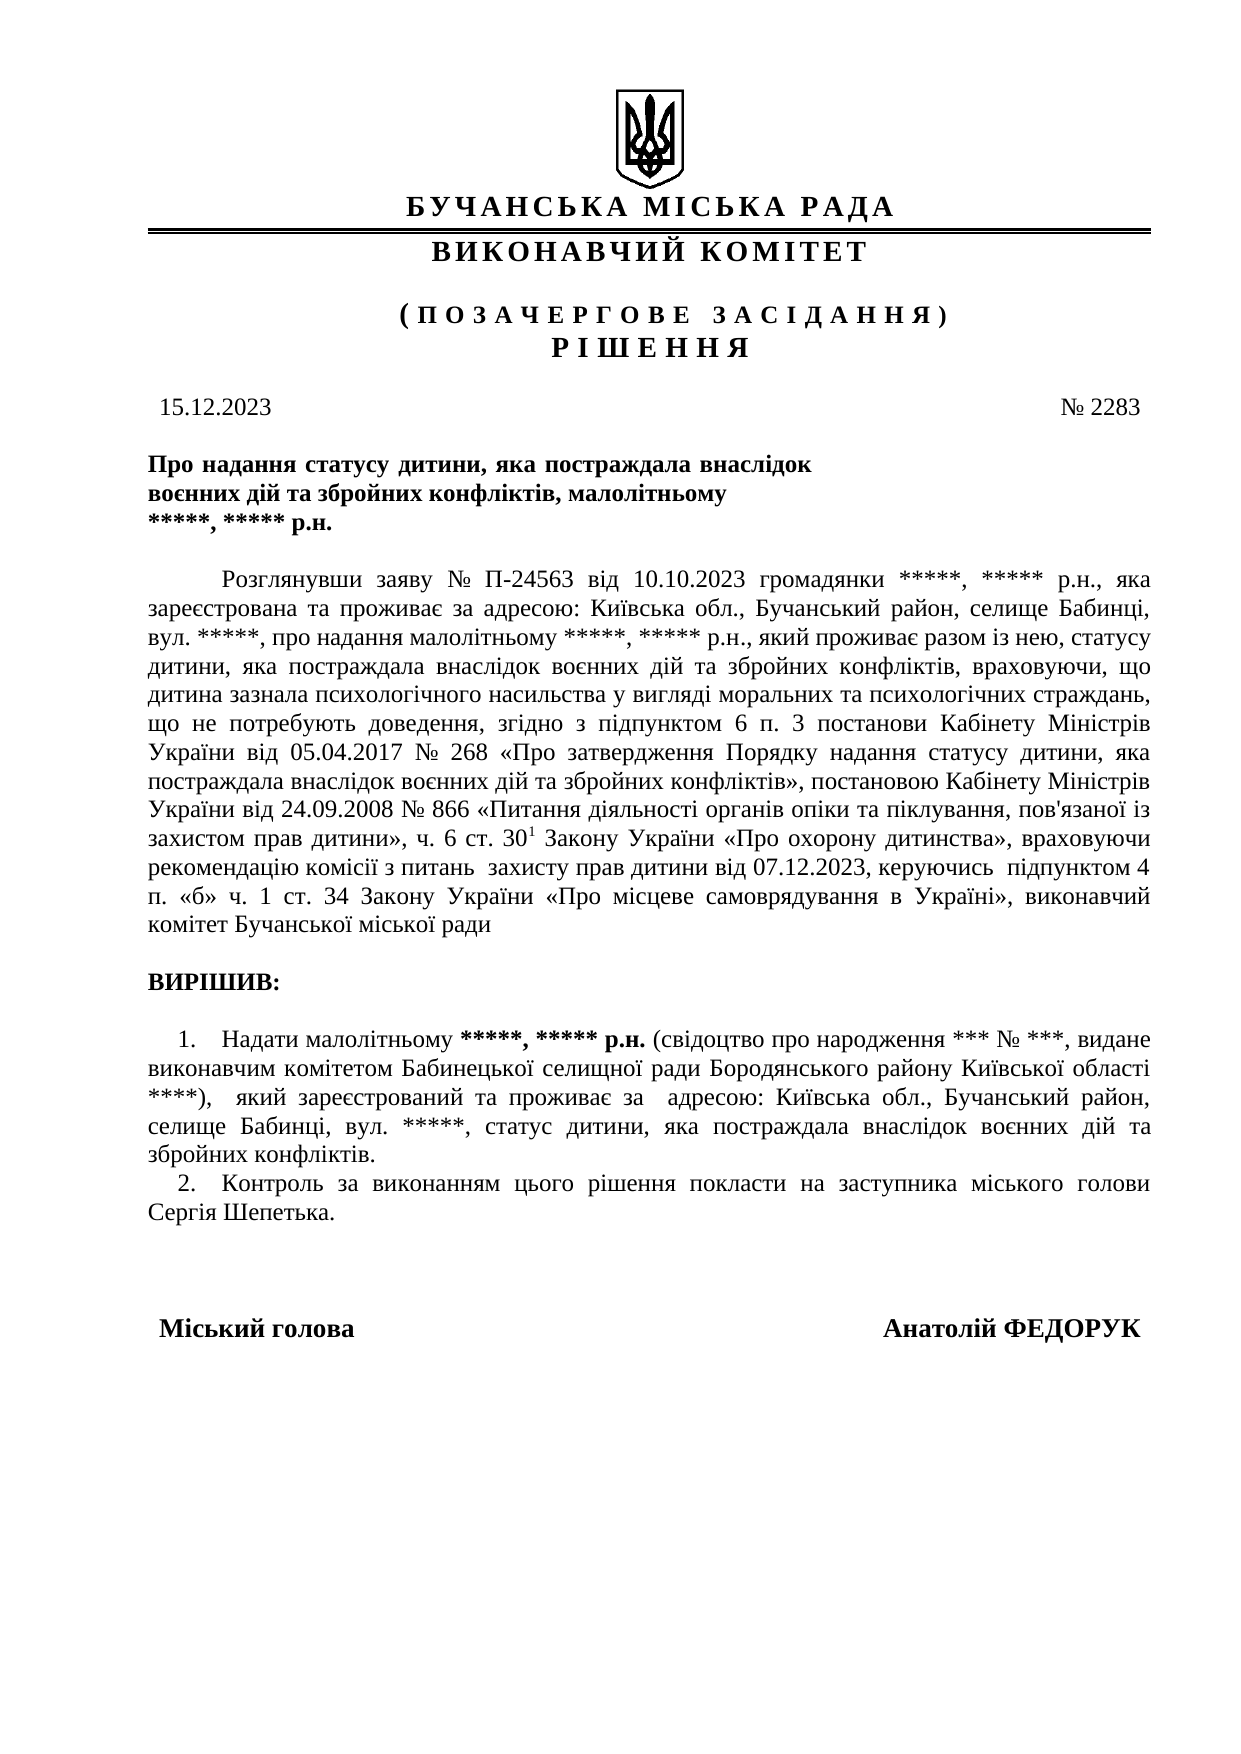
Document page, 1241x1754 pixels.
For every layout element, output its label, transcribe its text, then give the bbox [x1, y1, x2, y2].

text БУЧАНСЬКА МІСЬКА РАДА [148, 189, 1152, 223]
picture [614, 88, 685, 189]
table_header 15.12.2023 [148, 392, 650, 421]
table_header ВИКОНАВЧИЙ КОМІТЕТ [148, 234, 1151, 296]
text Розглянувши заяву № П-24563 від 10.10.2023 громадянки *****, ***** р.н., яка зареєстрована та проживає за адресою: Київська обл., Бучанський район, селище Бабинці, вул. *****, про надання малолітньому *****, ***** р.н., який проживає разом із нею, статусу дитини, яка постраждала внаслідок воєнних дій та збройних конфліктів, враховуючи, що дитина зазнала психологічного насильства у вигляді моральних та психологічних страждань, що не потребують доведення, згідно з підпунктом 6 п. 3 постанови Кабінету Міністрів України від 05.04.2017 № 268 «Про затвердження Порядку надання статусу дитини, яка постраждала внаслідок воєнних дій та збройних конфліктів», постановою Кабінету Міністрів України від 24.09.2008 № 866 «Питання діяльності органів опіки та піклування, пов'язаної із захистом прав дитини», ч. 6 ст. 301 Закону України «Про охорону дитинства», враховуючи рекомендацію комісії з питань захисту прав дитини від 07.12.2023, керуючись підпунктом 4 п. «б» ч. 1 ст. 34 Закону України «Про місцеве самоврядування в Україні», виконавчий комітет Бучанської міської ради [148, 564, 1152, 938]
table_header Міський голова [148, 1312, 649, 1343]
text (ПОЗАЧЕРГОВЕ ЗАСІДАННЯ) [148, 296, 1152, 330]
text *****, ***** р.н. [148, 507, 812, 536]
table_header № 2283 [650, 392, 1152, 421]
text ВИРІШИВ: [148, 967, 1152, 996]
list Надати малолітньому *****, ***** р.н. (свідоцтво про народження *** № ***, видане виконавчим комітетом Бабинецької селищної ради Бородянського району Київської області ****), який зареєстрований та проживає за адресою: Київська обл., Бучанський район, селище Бабинці, вул. *****, статус дитини, яка постраждала внаслідок воєнних дій та збройних конфліктів. [148, 1024, 1152, 1168]
list Контроль за виконанням цього рішення покласти на заступника міського голови Сергія Шепетька. [148, 1168, 1152, 1226]
text РІШЕННЯ [148, 330, 1152, 363]
table_header Анатолій ФЕДОРУК [649, 1312, 1152, 1343]
text Про надання статусу дитини, яка постраждала внаслідок воєнних дій та збройних конфліктів, малолітньому [148, 449, 812, 507]
